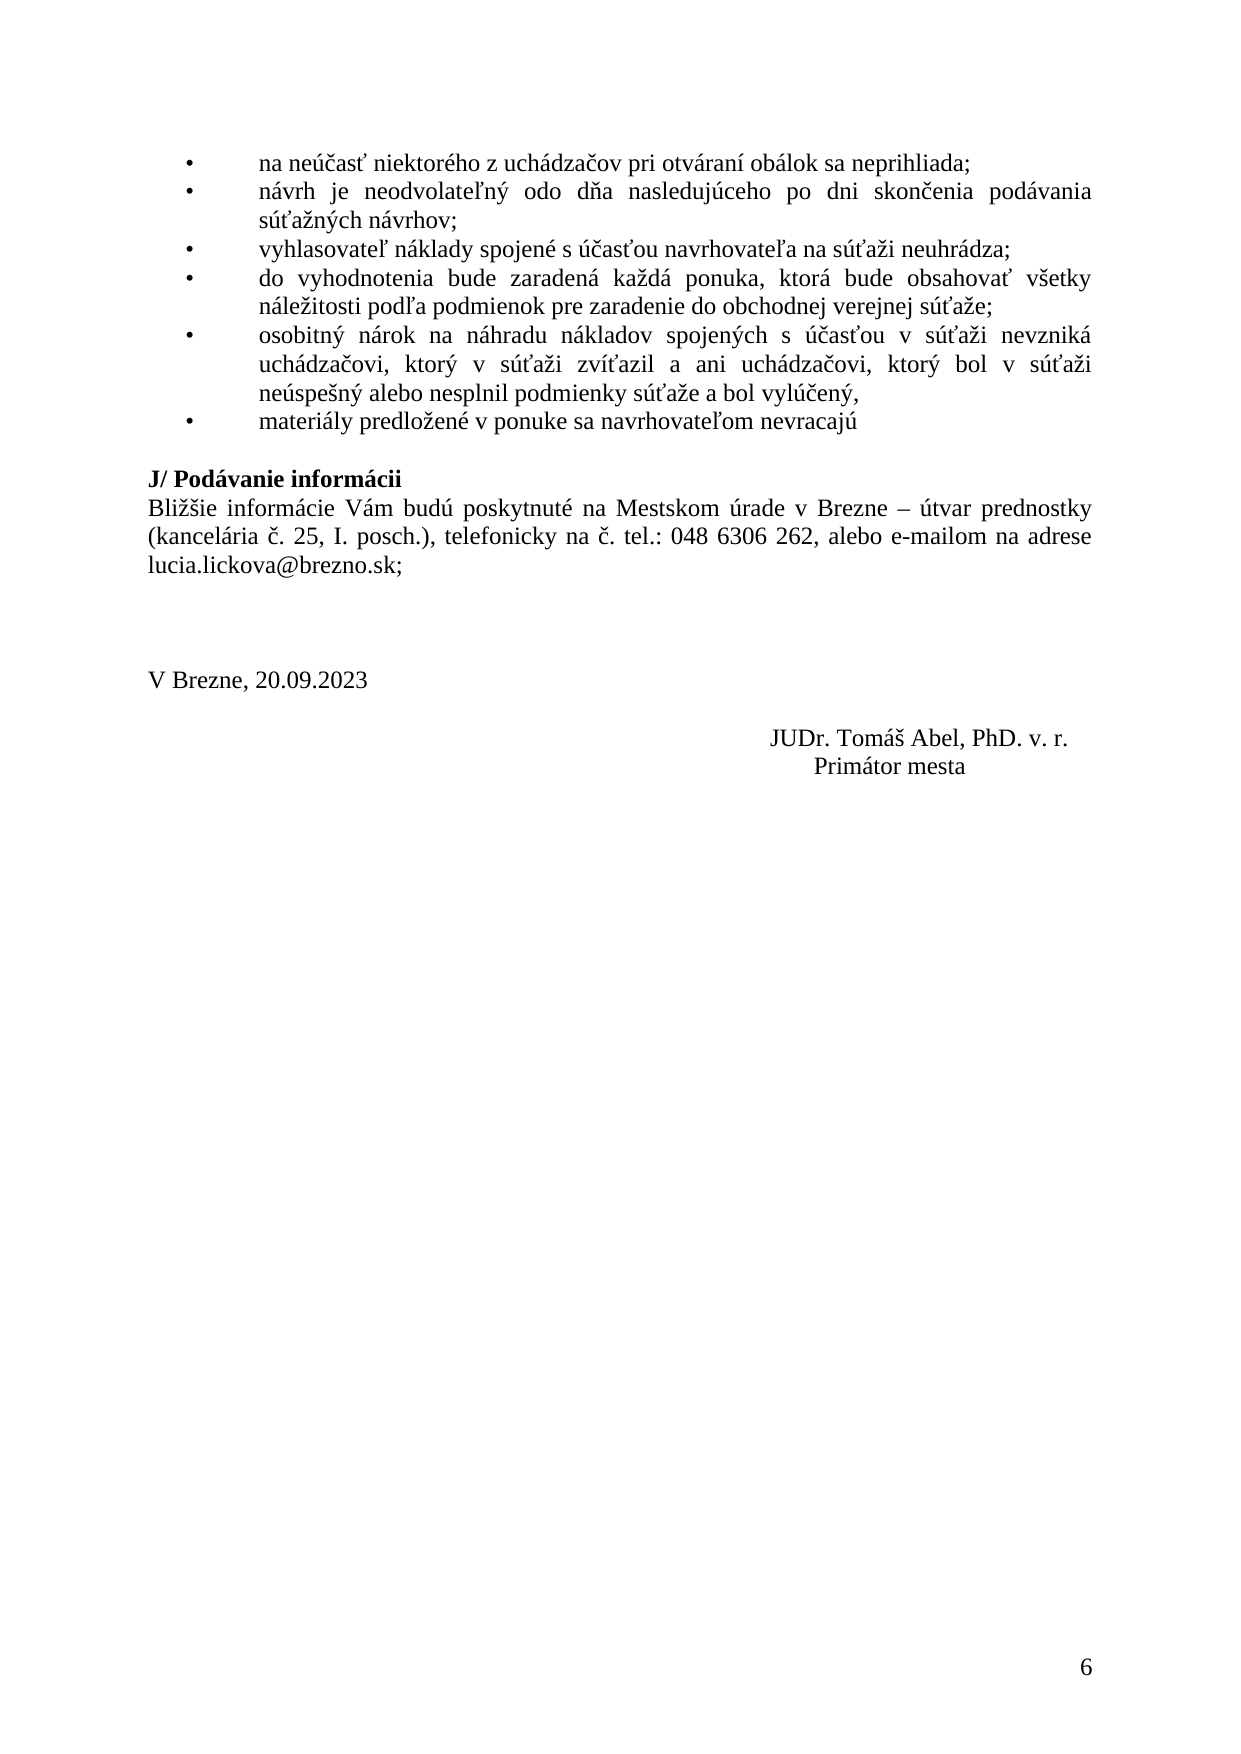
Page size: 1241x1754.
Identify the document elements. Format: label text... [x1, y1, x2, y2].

list osobitný nárok na náhradu nákladov spojených s účasťou v súťaži nevzniká uchádzačovi, ktorý v súťaži zvíťazil a ani uchádzačovi, ktorý bol v súťaži neúspešný alebo nesplnil podmienky súťaže a bol vylúčený, [185, 320, 1093, 406]
list návrh je neodvolateľný odo dňa nasledujúceho po dni skončenia podávania súťažných návrhov; [185, 176, 1093, 234]
text JUDr. Tomáš Abel, PhD. v. r. [738, 723, 1093, 751]
text Primátor mesta [664, 751, 1093, 780]
list na neúčasť niektorého z uchádzačov pri otváraní obálok sa neprihliada; [185, 148, 1093, 176]
list do vyhodnotenia bude zaradená každá ponuka, ktorá bude obsahovať všetky náležitosti podľa podmienok pre zaradenie do obchodnej verejnej súťaže; [185, 263, 1093, 320]
list vyhlasovateľ náklady spojené s účasťou navrhovateľa na súťaži neuhrádza; [185, 234, 1093, 263]
text Bližšie informácie Vám budú poskytnuté na Mestskom úrade v Brezne – útvar prednostky (kancelária č. 25, I. posch.), telefonicky na č. tel.: 048 6306 262, alebo e-mailom na adrese lucia.lickova@brezno.sk; [148, 493, 1093, 579]
text V Brezne, 20.09.2023 [148, 665, 1093, 694]
text J/ Podávanie informácii [148, 464, 1093, 493]
list materiály predložené v ponuke sa navrhovateľom nevracajú [185, 406, 1093, 435]
